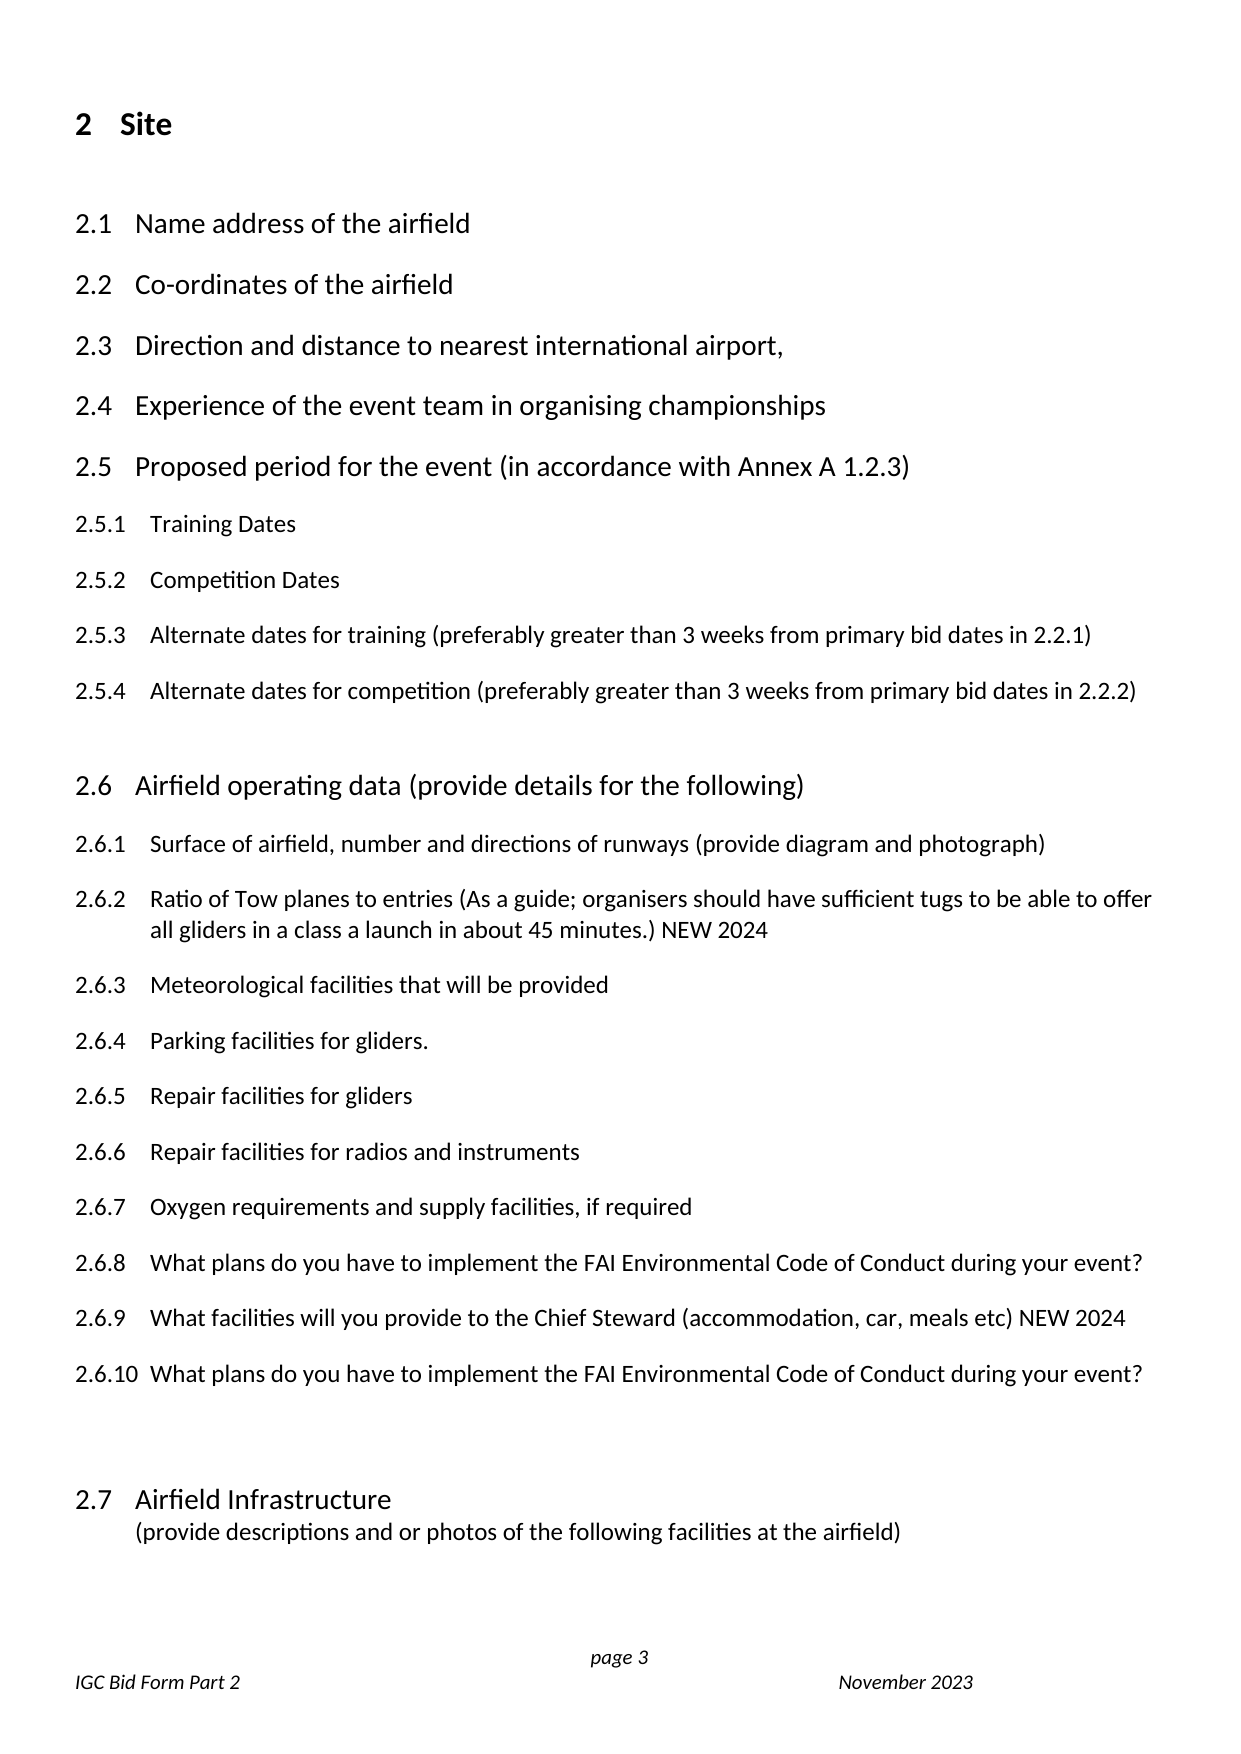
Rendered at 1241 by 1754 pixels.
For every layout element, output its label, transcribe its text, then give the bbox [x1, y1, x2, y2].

subtitle Alternate dates for competition (preferably greater than 3 weeks from primary bid dates in 2.2.2) [75, 675, 1165, 706]
subtitle What plans do you have to implement the FAI Environmental Code of Conduct during your event? [75, 1247, 1165, 1278]
subtitle Surface of airfield, number and directions of runways (provide diagram and photograph) [75, 828, 1165, 858]
subtitle Name address of the airfield [75, 205, 1165, 241]
subtitle Repair facilities for radios and instruments [75, 1136, 1165, 1167]
subtitle What facilities will you provide to the Chief Steward (accommodation, car, meals etc) NEW 2024 [75, 1303, 1165, 1333]
subtitle Repair facilities for gliders [75, 1081, 1165, 1111]
subtitle Experience of the event team in organising championships [75, 387, 1165, 423]
subtitle Oxygen requirements and supply facilities, if required [75, 1192, 1165, 1222]
subtitle Site [75, 103, 1165, 143]
subtitle Competition Dates [75, 564, 1165, 594]
subtitle Alternate dates for training (preferably greater than 3 weeks from primary bid dates in 2.2.1) [75, 619, 1165, 650]
subtitle Ratio of Tow planes to entries (As a guide; organisers should have sufficient tugs to be able to offer all gliders in a class a launch in about 45 minutes.) NEW 2024 [75, 883, 1165, 944]
subtitle Airfield operating data (provide details for the following) [75, 767, 1165, 803]
subtitle Proposed period for the event (in accordance with Annex A 1.2.3) [75, 448, 1165, 483]
subtitle Airfield Infrastructure (provide descriptions and or photos of the following facilities at the airfield) [75, 1481, 1165, 1547]
subtitle What plans do you have to implement the FAI Environmental Code of Conduct during your event? [75, 1358, 1165, 1389]
subtitle Direction and distance to nearest international airport, [75, 327, 1165, 362]
subtitle Co-ordinates of the airfield [75, 266, 1165, 302]
subtitle Parking facilities for gliders. [75, 1025, 1165, 1056]
subtitle Training Dates [75, 508, 1165, 539]
subtitle Meteorological facilities that will be provided [75, 969, 1165, 1000]
